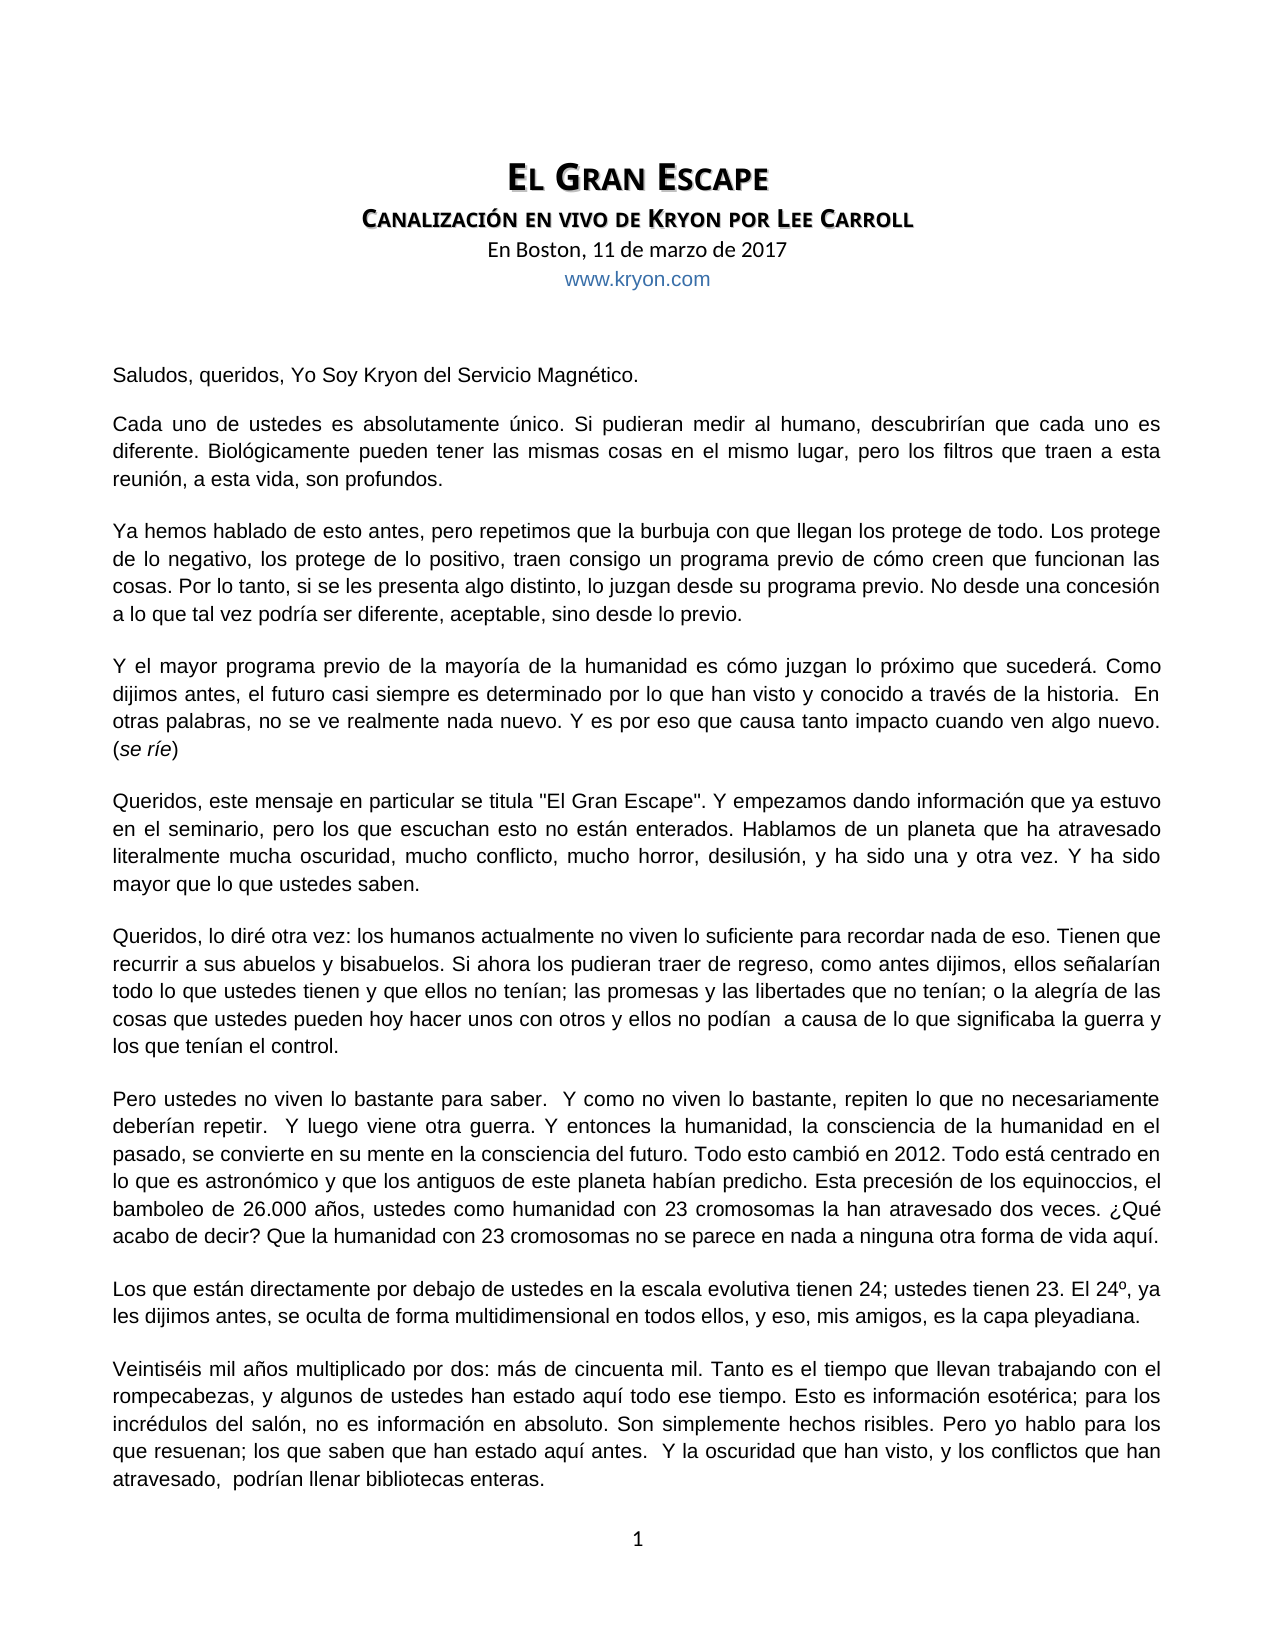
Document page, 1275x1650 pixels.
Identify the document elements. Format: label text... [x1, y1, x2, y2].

text Ya hemos hablado de esto antes, pero repetimos que la burbuja con que llegan los protege de todo. Los protege de lo negativo, los protege de lo positivo, traen consigo un programa previo de cómo creen que funcionan las cosas. Por lo tanto, si se les presenta algo distinto, lo juzgan desde su programa previo. No desde una concesión a lo que tal vez podría ser diferente, aceptable, sino desde lo previo. [112, 519, 1162, 625]
text En Boston, 11 de marzo de 2017 [112, 235, 1162, 263]
text Cada uno de ustedes es absolutamente único. Si pudieran medir al humano, descubrirían que cada uno es diferente. Biológicamente pueden tener las mismas cosas en el mismo lugar, pero los filtros que traen a esta reunión, a esta vida, son profundos. [112, 411, 1162, 490]
text Queridos, este mensaje en particular se titula "El Gran Escape". Y empezamos dando información que ya estuvo en el seminario, pero los que escuchan esto no están enterados. Hablamos de un planeta que ha atravesado literalmente mucha oscuridad, mucho conflicto, mucho horror, desilusión, y ha sido una y otra vez. Y ha sido mayor que lo que ustedes saben. [112, 789, 1162, 895]
text El Gran Escape Canalización en vivo de Kryon por Lee Carroll [112, 150, 1162, 235]
text Saludos, queridos, Yo Soy Kryon del Servicio Magnético. [112, 363, 1162, 387]
text Veintiséis mil años multiplicado por dos: más de cincuenta mil. Tanto es el tiempo que llevan trabajando con el rompecabezas, y algunos de ustedes han estado aquí todo ese tiempo. Esto es información esotérica; para los incrédulos del salón, no es información en absoluto. Son simplemente hechos risibles. Pero yo hablo para los que resuenan; los que saben que han estado aquí antes. Y la oscuridad que han visto, y los conflictos que han atravesado, podrían llenar bibliotecas enteras. [112, 1356, 1162, 1490]
text Y el mayor programa previo de la mayoría de la humanidad es cómo juzgan lo próximo que sucederá. Como dijimos antes, el futuro casi siempre es determinado por lo que han visto y conocido a través de la historia. En otras palabras, no se ve realmente nada nuevo. Y es por eso que causa tanto impacto cuando ven algo nuevo. (se ríe) [112, 654, 1162, 760]
text www.kryon.com [112, 267, 1162, 291]
text Queridos, lo diré otra vez: los humanos actualmente no viven lo suficiente para recordar nada de eso. Tienen que recurrir a sus abuelos y bisabuelos. Si ahora los pudieran traer de regreso, como antes dijimos, ellos señalarían todo lo que ustedes tienen y que ellos no tenían; las promesas y las libertades que no tenían; o la alegría de las cosas que ustedes pueden hoy hacer unos con otros y ellos no podían a causa de lo que significaba la guerra y los que tenían el control. [112, 924, 1162, 1058]
text Pero ustedes no viven lo bastante para saber. Y como no viven lo bastante, repiten lo que no necesariamente deberían repetir. Y luego viene otra guerra. Y entonces la humanidad, la consciencia de la humanidad en el pasado, se convierte en su mente en la consciencia del futuro. Todo esto cambió en 2012. Todo está centrado en lo que es astronómico y que los antiguos de este planeta habían predicho. Esta precesión de los equinoccios, el bamboleo de 26.000 años, ustedes como humanidad con 23 cromosomas la han atravesado dos veces. ¿Qué acabo de decir? Que la humanidad con 23 cromosomas no se parece en nada a ninguna otra forma de vida aquí. [112, 1086, 1162, 1248]
text Los que están directamente por debajo de ustedes en la escala evolutiva tienen 24; ustedes tienen 23. El 24º, ya les dijimos antes, se oculta de forma multidimensional en todos ellos, y eso, mis amigos, es la capa pleyadiana. [112, 1276, 1162, 1328]
